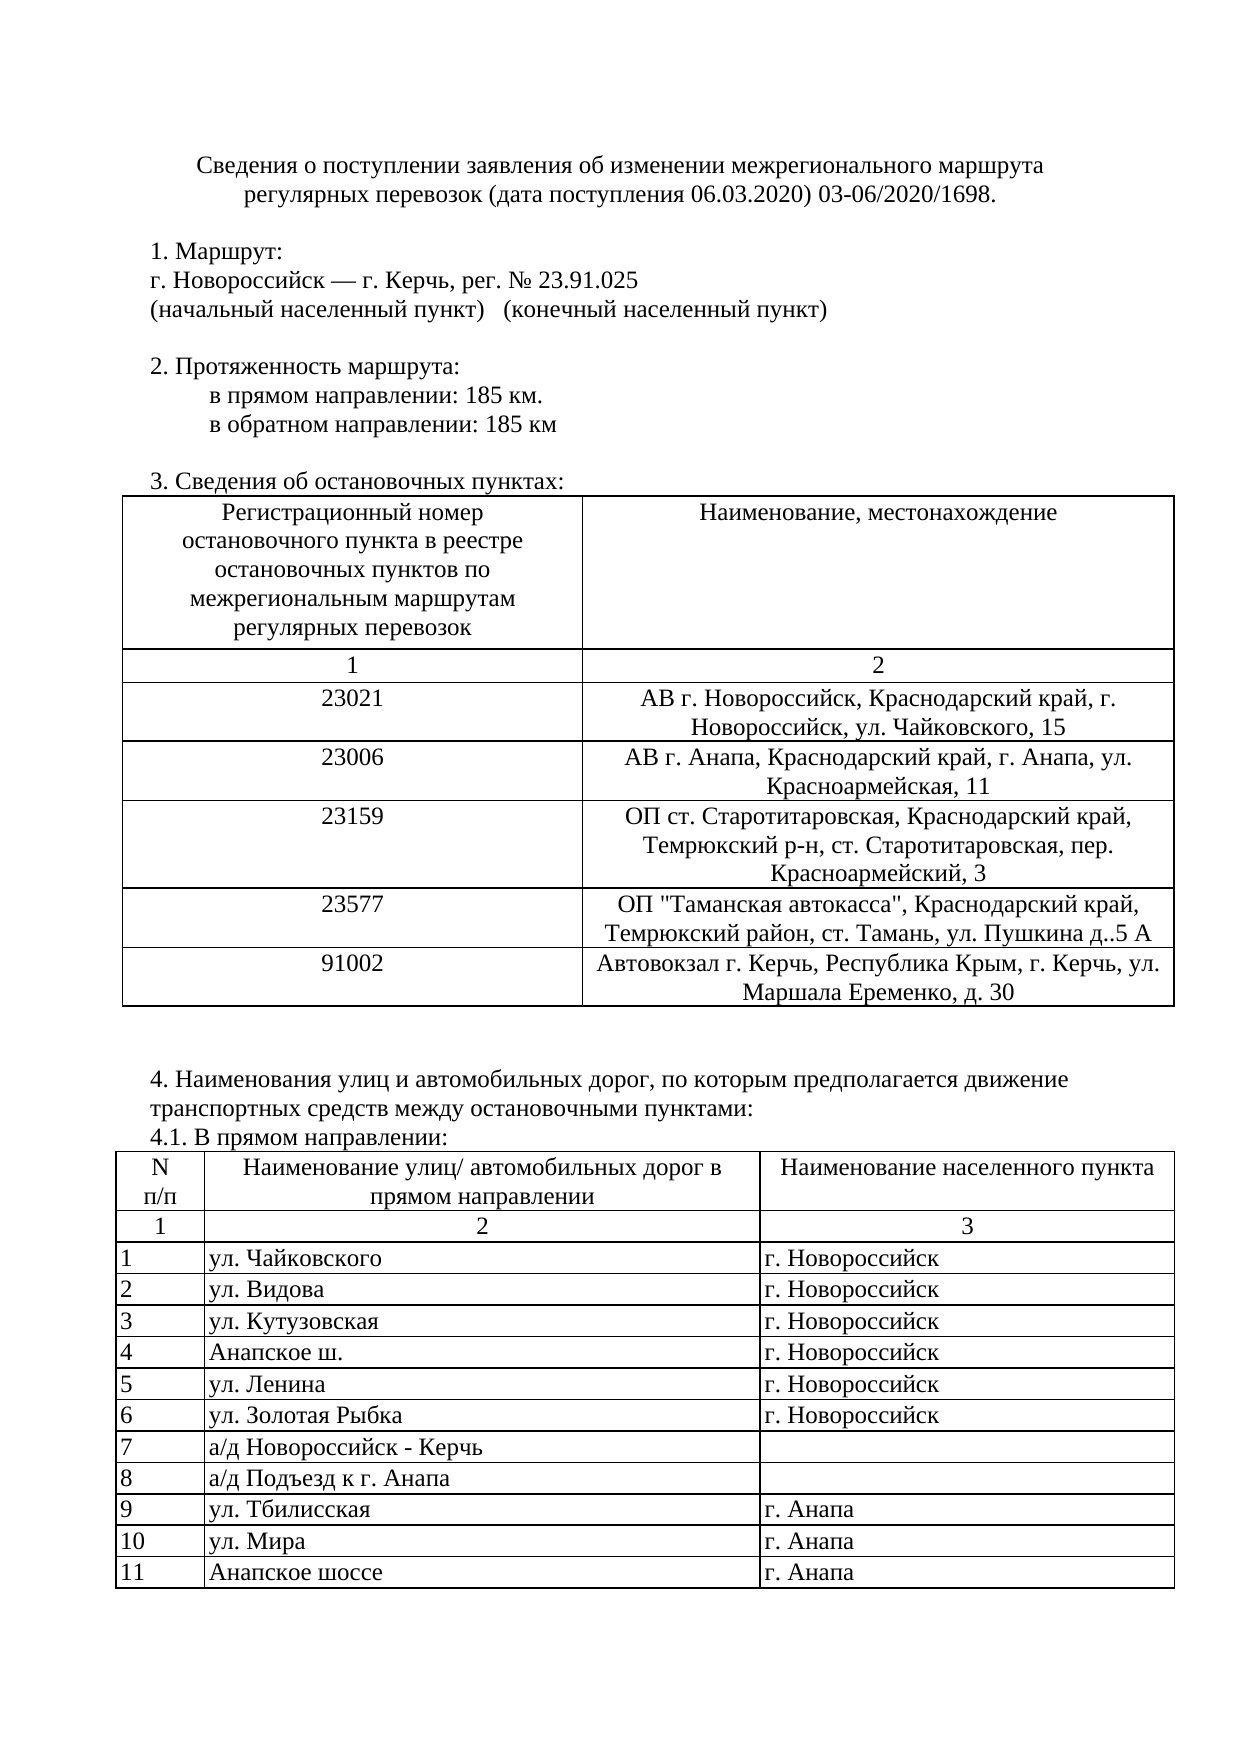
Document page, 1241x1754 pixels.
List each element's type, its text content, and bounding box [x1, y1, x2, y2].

table_cell 1 [123, 650, 582, 681]
table_cell [761, 1463, 1174, 1493]
table_cell 23577 [123, 889, 582, 946]
table_cell АВ г. Новороссийск, Краснодарский край, г. Новороссийск, ул. Чайковского, 15 [583, 683, 1173, 740]
table_cell ул. Мира [205, 1526, 759, 1556]
table_cell 2 [205, 1211, 759, 1241]
table_cell ул. Тбилисская [205, 1495, 759, 1524]
table_cell ОП ст. Старотитаровская, Краснодарский край, Темрюкский р-н, ст. Старотитаровская, пер. Красноармейский, 3 [583, 801, 1173, 887]
text 3. Сведения об остановочных пунктах: [150, 466, 1090, 495]
text 1. Маршрут: [150, 236, 1090, 265]
table_cell г. Новороссийск [761, 1243, 1174, 1273]
table_cell Анапское ш. [205, 1337, 759, 1367]
table_cell 4 [117, 1337, 204, 1367]
table_cell 10 [117, 1526, 204, 1556]
table_cell 9 [117, 1495, 204, 1524]
table_cell 8 [117, 1463, 204, 1493]
table_cell а/д Подъезд к г. Анапа [205, 1463, 759, 1493]
table_cell г. Новороссийск [761, 1274, 1174, 1304]
table_cell 3 [117, 1306, 204, 1336]
table_header Наименование населенного пункта [761, 1152, 1174, 1210]
table_cell г. Анапа [761, 1495, 1174, 1524]
table_cell г. Новороссийск [761, 1400, 1174, 1430]
table_cell 2 [583, 650, 1173, 681]
table_cell 6 [117, 1400, 204, 1430]
table_cell 23159 [123, 801, 582, 887]
table_cell 1 [117, 1211, 204, 1241]
text в обратном направлении: 185 км [150, 409, 1090, 437]
table_cell 23006 [123, 742, 582, 799]
text в прямом направлении: 185 км. [150, 380, 1090, 409]
table_header Регистрационный номер остановочного пункта в реестре остановочных пунктов по межрегиональным маршрутам регулярных перевозок [123, 497, 582, 648]
table_cell 91002 [123, 948, 582, 1005]
text (начальный населенный пункт) (конечный населенный пункт) [150, 294, 1090, 322]
table_cell г. Новороссийск [761, 1337, 1174, 1367]
table_cell 2 [117, 1274, 204, 1304]
text 4. Наименования улиц и автомобильных дорог, по которым предполагается движение транспортных средств между остановочными пунктами: [150, 1064, 1090, 1122]
text Сведения о поступлении заявления об изменении межрегионального маршрута регулярных перевозок (дата поступления 06.03.2020) 03-06/2020/1698. [150, 150, 1090, 207]
table_cell АВ г. Анапа, Краснодарский край, г. Анапа, ул. Красноармейская, 11 [583, 742, 1173, 799]
table_cell Анапское шоссе [205, 1557, 759, 1587]
table_cell Автовокзал г. Керчь, Республика Крым, г. Керчь, ул. Маршала Еременко, д. 30 [583, 948, 1173, 1005]
table_cell г. Новороссийск [761, 1306, 1174, 1336]
table_cell 7 [117, 1432, 204, 1461]
table_cell 5 [117, 1369, 204, 1398]
text 4.1. В прямом направлении: [150, 1122, 1090, 1151]
table_cell 3 [761, 1211, 1174, 1241]
table_cell 1 [117, 1243, 204, 1273]
text 2. Протяженность маршрута: [150, 351, 1090, 380]
table_cell ул. Чайковского [205, 1243, 759, 1273]
table_header Наименование, местонахождение [583, 497, 1173, 648]
table_cell г. Новороссийск [761, 1369, 1174, 1398]
table_cell а/д Новороссийск - Керчь [205, 1432, 759, 1461]
table_cell ОП "Таманская автокасса", Краснодарский край, Темрюкский район, ст. Тамань, ул. Пушкина д..5 А [583, 889, 1173, 946]
text г. Новороссийск — г. Керчь, рег. № 23.91.025 [150, 265, 1090, 294]
table_cell [761, 1432, 1174, 1461]
table_cell г. Анапа [761, 1557, 1174, 1587]
table_cell ул. Кутузовская [205, 1306, 759, 1336]
table_cell ул. Видова [205, 1274, 759, 1304]
table_cell г. Анапа [761, 1526, 1174, 1556]
table_header N п/п [117, 1152, 204, 1210]
table_cell 11 [117, 1557, 204, 1587]
table_header Наименование улиц/ автомобильных дорог в прямом направлении [205, 1152, 759, 1210]
table_cell ул. Ленина [205, 1369, 759, 1398]
table_cell ул. Золотая Рыбка [205, 1400, 759, 1430]
table_cell 23021 [123, 683, 582, 740]
